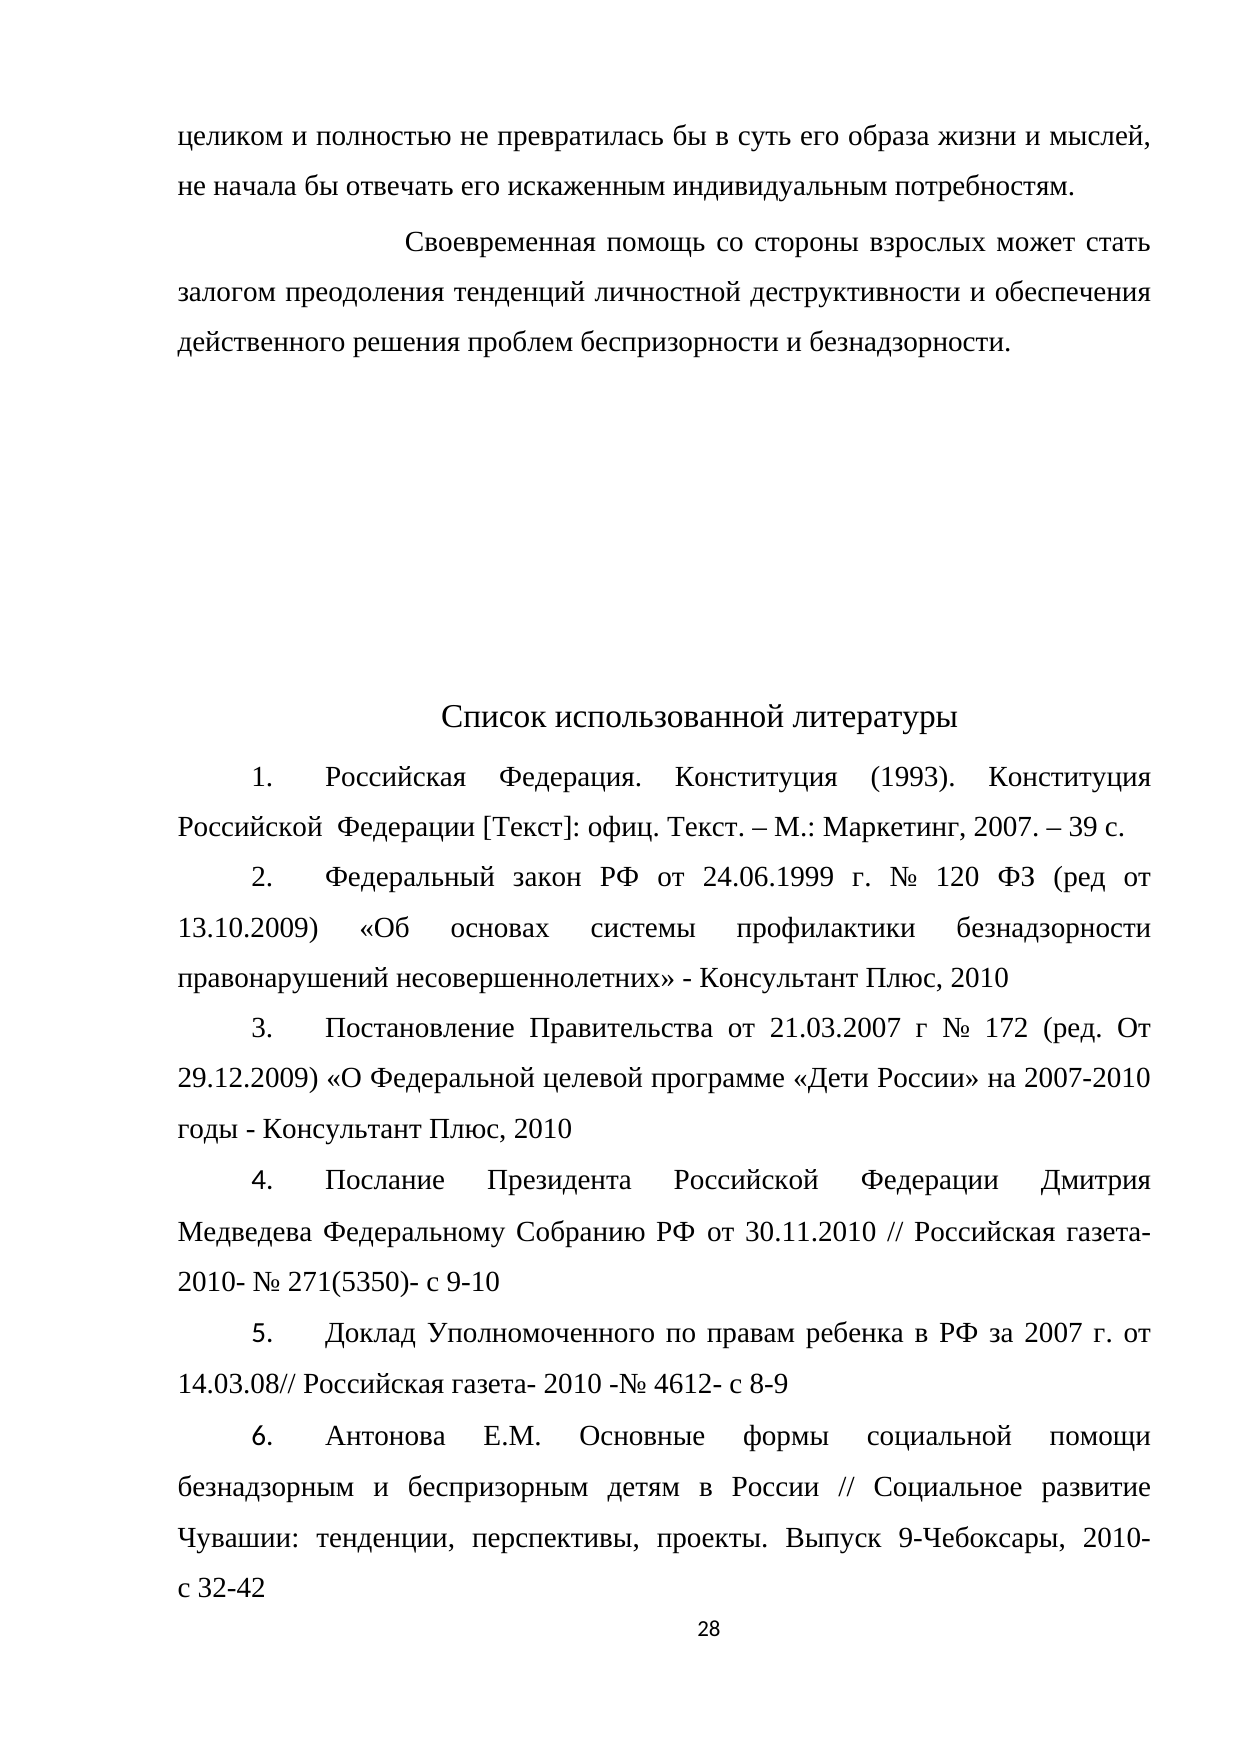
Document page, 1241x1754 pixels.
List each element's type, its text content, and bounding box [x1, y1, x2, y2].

text Своевременная помощь со стороны взрослых может стать залогом преодоления тенденций личностной деструктивности и обеспечения действенного решения проблем беспризорности и безнадзорности. [177, 224, 1152, 358]
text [177, 118, 1152, 202]
list Антонова Е.М. Основные формы социальной помощи безнадзорным и беспризорным детям в России // Социальное развитие Чувашии: тенденции, перспективы, проекты. Выпуск 9-Чебоксары, 2010- с 32-42 [177, 1417, 1152, 1603]
list Доклад Уполномоченного по правам ребенка в РФ за 2007 г. от 14.03.08// Российская газета- 2010 -№ 4612- с 8-9 [177, 1314, 1152, 1400]
text Список использованной литературы [177, 696, 1152, 734]
list Российская Федерация. Конституция (1993). Конституция Российской Федерации [Текст]: офиц. Текст. – М.: Маркетинг, 2007. – 39 с. [177, 759, 1152, 843]
list Послание Президента Российской Федерации Дмитрия Медведева Федеральному Собранию РФ от 30.11.2010 // Российская газета-2010- № 271(5350)- с 9-10 [177, 1161, 1152, 1297]
list Федеральный закон РФ от 24.06.1999 г. № 120 ФЗ (ред от 13.10.2009) «Об основах системы профилактики безнадзорности правонарушений несовершеннолетних» - Консультант Плюс, 2010 [177, 859, 1152, 993]
list Постановление Правительства от 21.03.2007 г № 172 (ред. От 29.12.2009) «О Федеральной целевой программе «Дети России» на 2007-2010 годы - Консультант Плюс, 2010 [177, 1010, 1152, 1144]
